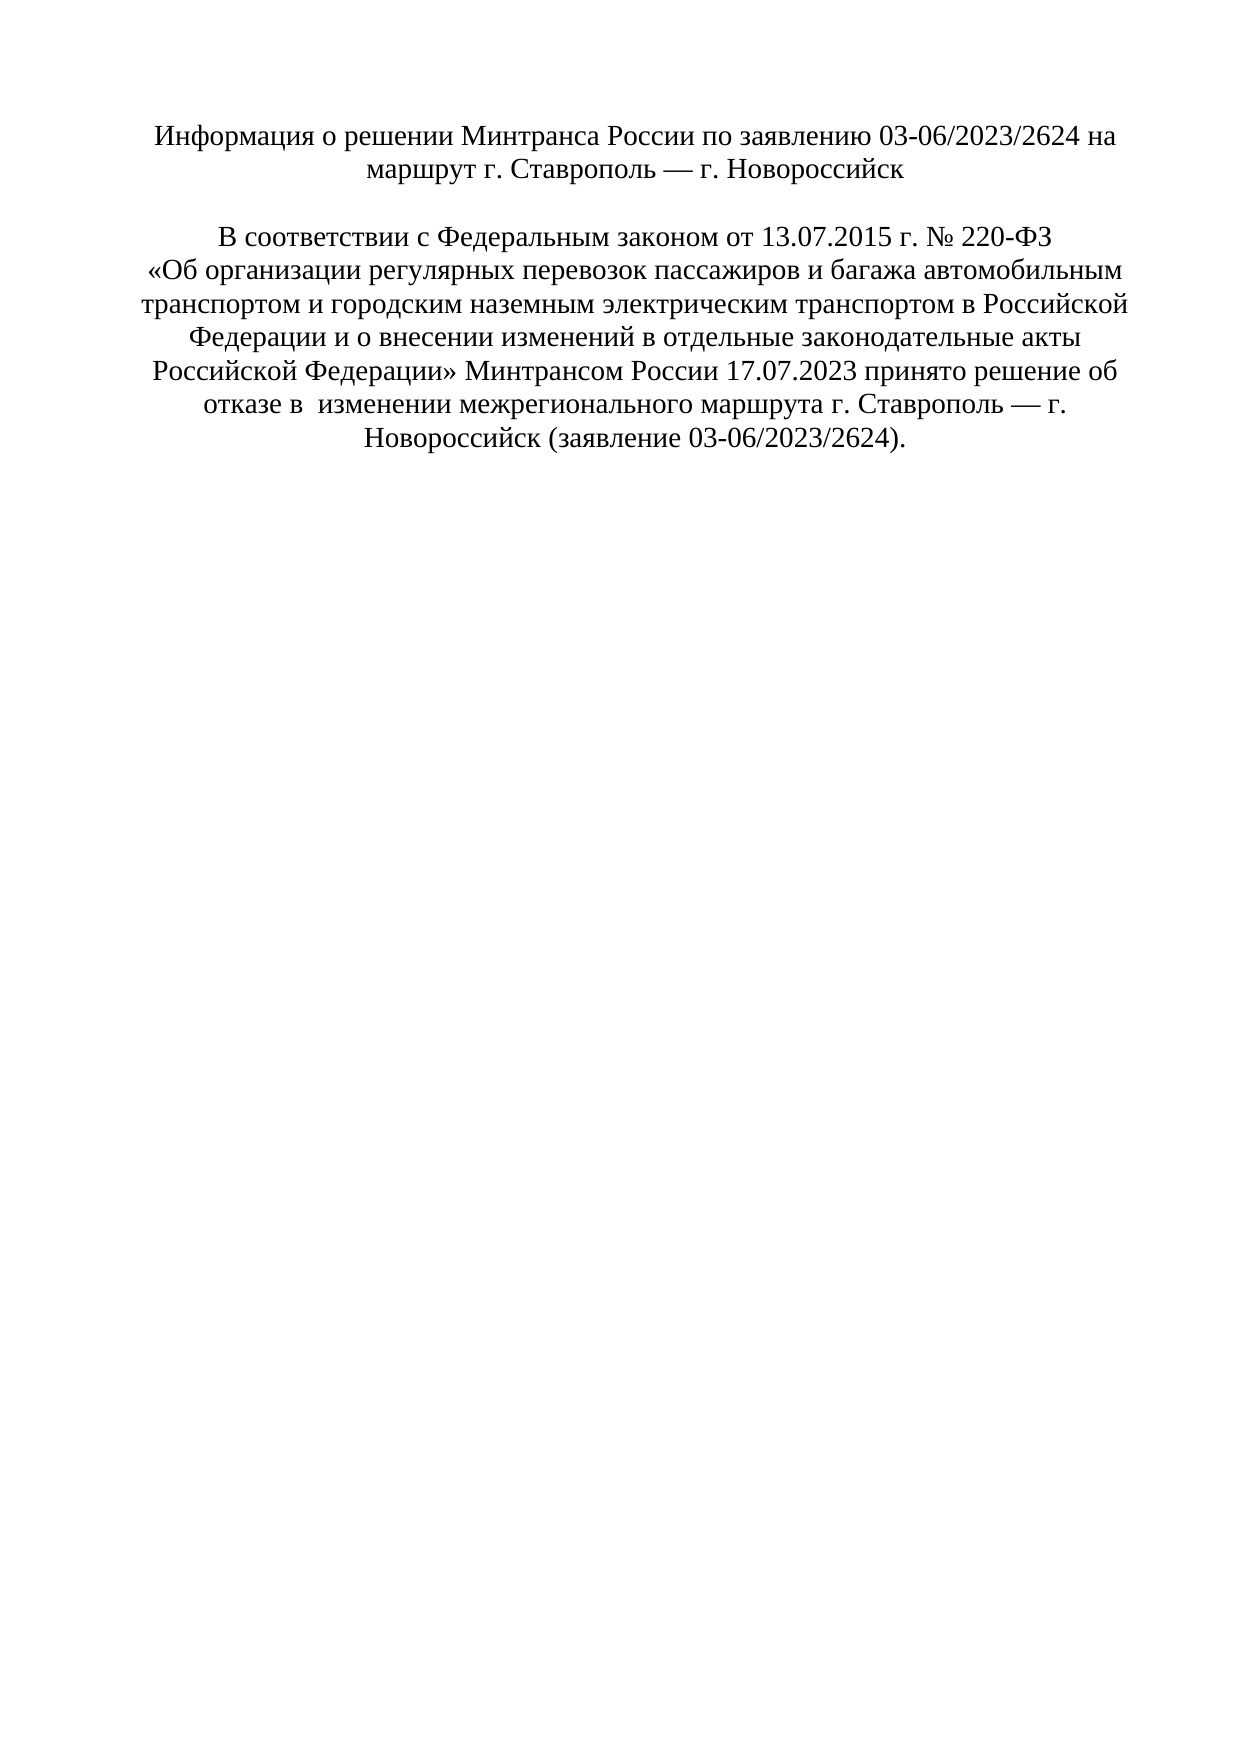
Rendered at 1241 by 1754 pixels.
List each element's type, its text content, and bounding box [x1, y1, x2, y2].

text Информация о решении Минтранса России по заявлению 03-06/2023/2624 на маршрут г. Ставрополь — г. Новороссийск [118, 118, 1152, 185]
text В соответствии с Федеральным законом от 13.07.2015 г. № 220-ФЗ «Об организации регулярных перевозок пассажиров и багажа автомобильным транспортом и городским наземным электрическим транспортом в Российской Федерации и о внесении изменений в отдельные законодательные акты Российской Федерации» Минтрансом России 17.07.2023 принято решение об отказе в изменении межрегионального маршрута г. Ставрополь — г. Новороссийск (заявление 03-06/2023/2624). [118, 219, 1152, 453]
